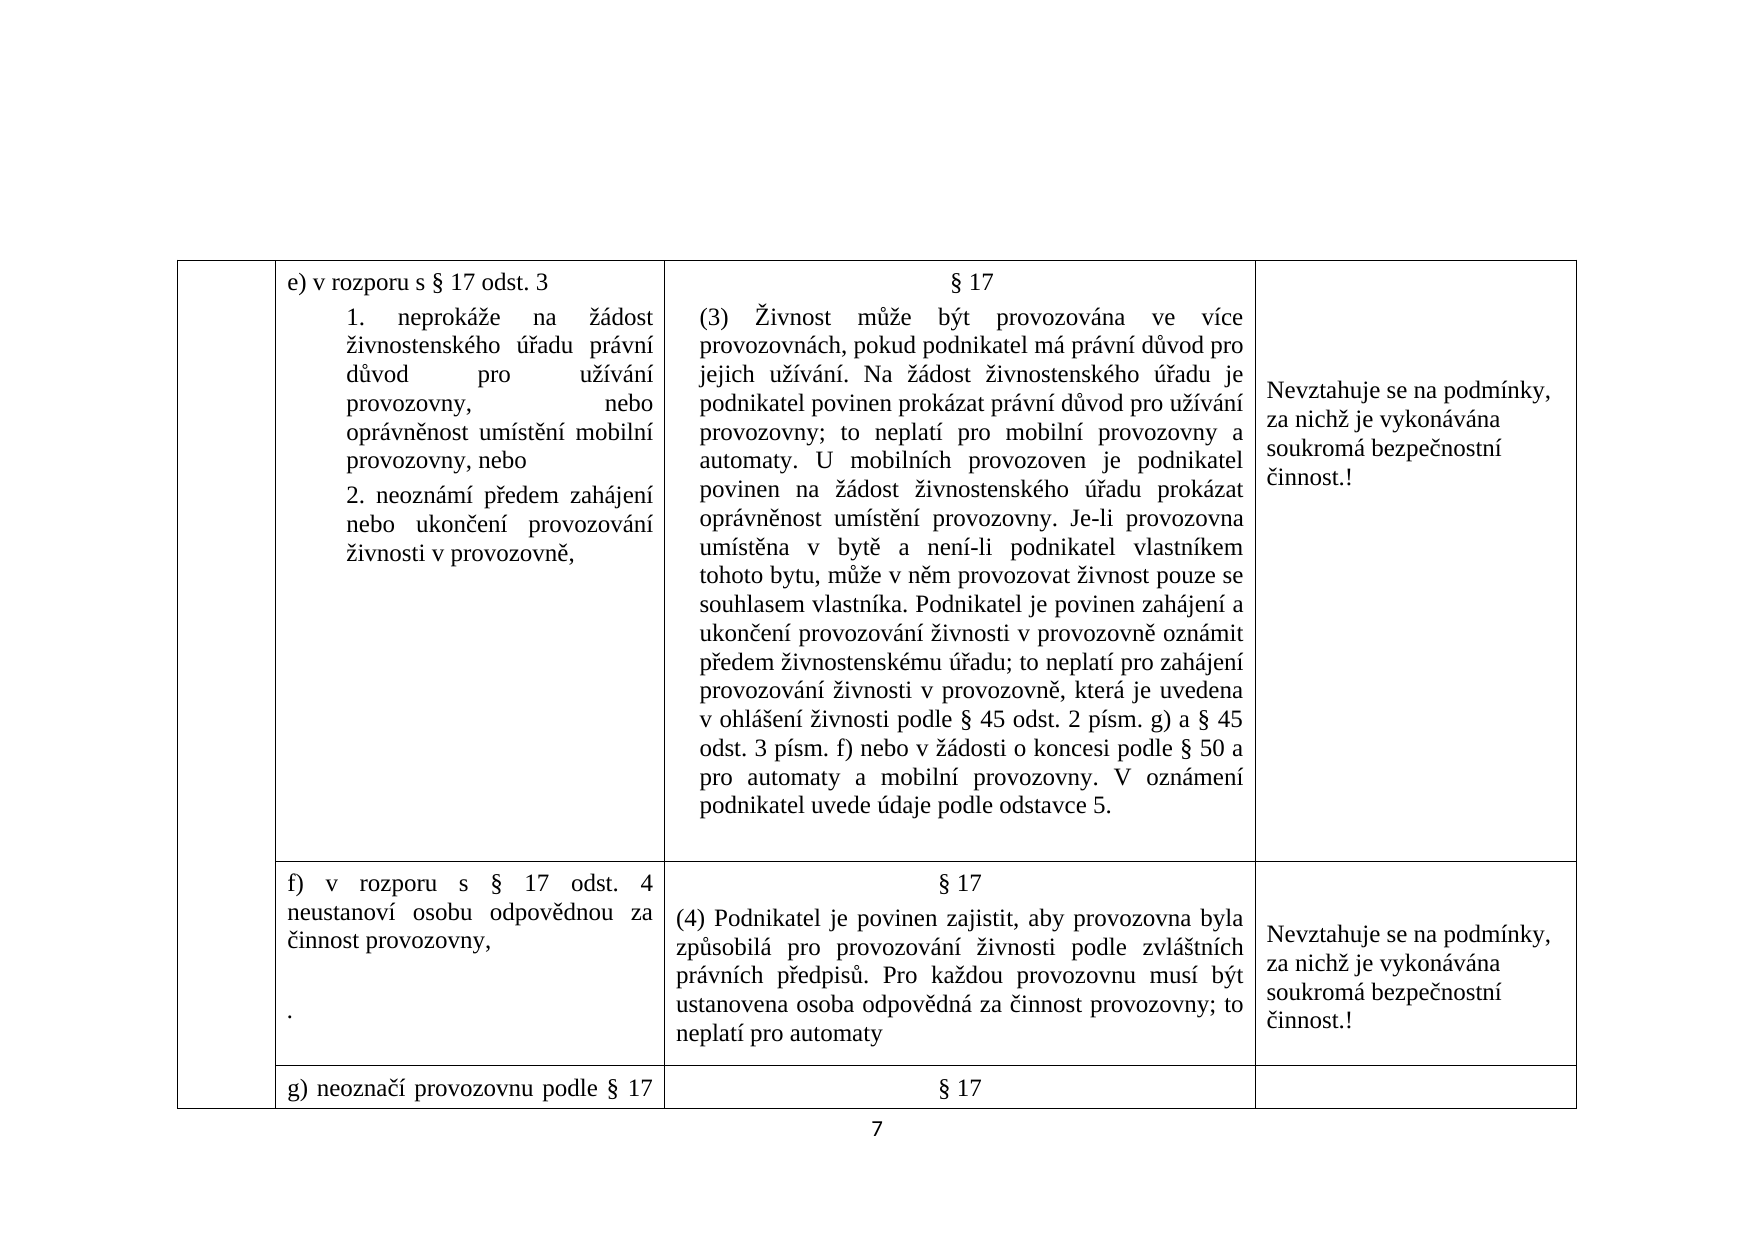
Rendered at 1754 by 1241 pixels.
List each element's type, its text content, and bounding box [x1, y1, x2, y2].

table_cell e) v rozporu s § 17 odst. 3 1. neprokáže na žádost živnostenského úřadu právní důvod pro užívání provozovny, nebo oprávněnost umístění mobilní provozovny, nebo 2. neoznámí předem zahájení nebo ukončení provozování živnosti v provozovně, [276, 261, 664, 861]
table_cell § 17 (3) Živnost může být provozována ve více provozovnách, pokud podnikatel má právní důvod pro jejich užívání. Na žádost živnostenského úřadu je podnikatel povinen prokázat právní důvod pro užívání provozovny; to neplatí pro mobilní provozovny a automaty. U mobilních provozoven je podnikatel povinen na žádost živnostenského úřadu prokázat oprávněnost umístění provozovny. Je-li provozovna umístěna v bytě a není-li podnikatel vlastníkem tohoto bytu, může v něm provozovat živnost pouze se souhlasem vlastníka. Podnikatel je povinen zahájení a ukončení provozování živnosti v provozovně oznámit předem živnostenskému úřadu; to neplatí pro zahájení provozování živnosti v provozovně, která je uvedena v ohlášení živnosti podle § 45 odst. 2 písm. g) a § 45 odst. 3 písm. f) nebo v žádosti o koncesi podle § 50 a pro automaty a mobilní provozovny. V oznámení podnikatel uvede údaje podle odstavce 5. [665, 261, 1255, 861]
table_cell Nevztahuje se na podmínky, za nichž je vykonávána soukromá bezpečnostní činnost.! [1256, 261, 1576, 861]
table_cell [276, 1066, 664, 1108]
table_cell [665, 1066, 1255, 1108]
table_cell § 17 (4) Podnikatel je povinen zajistit, aby provozovna byla způsobilá pro provozování živnosti podle zvláštních právních předpisů. Pro každou provozovnu musí být ustanovena osoba odpovědná za činnost provozovny; to neplatí pro automaty [665, 862, 1255, 1065]
table_cell Nevztahuje se na podmínky, za nichž je vykonávána soukromá bezpečnostní činnost.! [1256, 862, 1576, 1065]
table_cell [1256, 1066, 1576, 1108]
table_cell f) v rozporu s § 17 odst. 4 neustanoví osobu odpovědnou za činnost provozovny, . [276, 862, 664, 1065]
